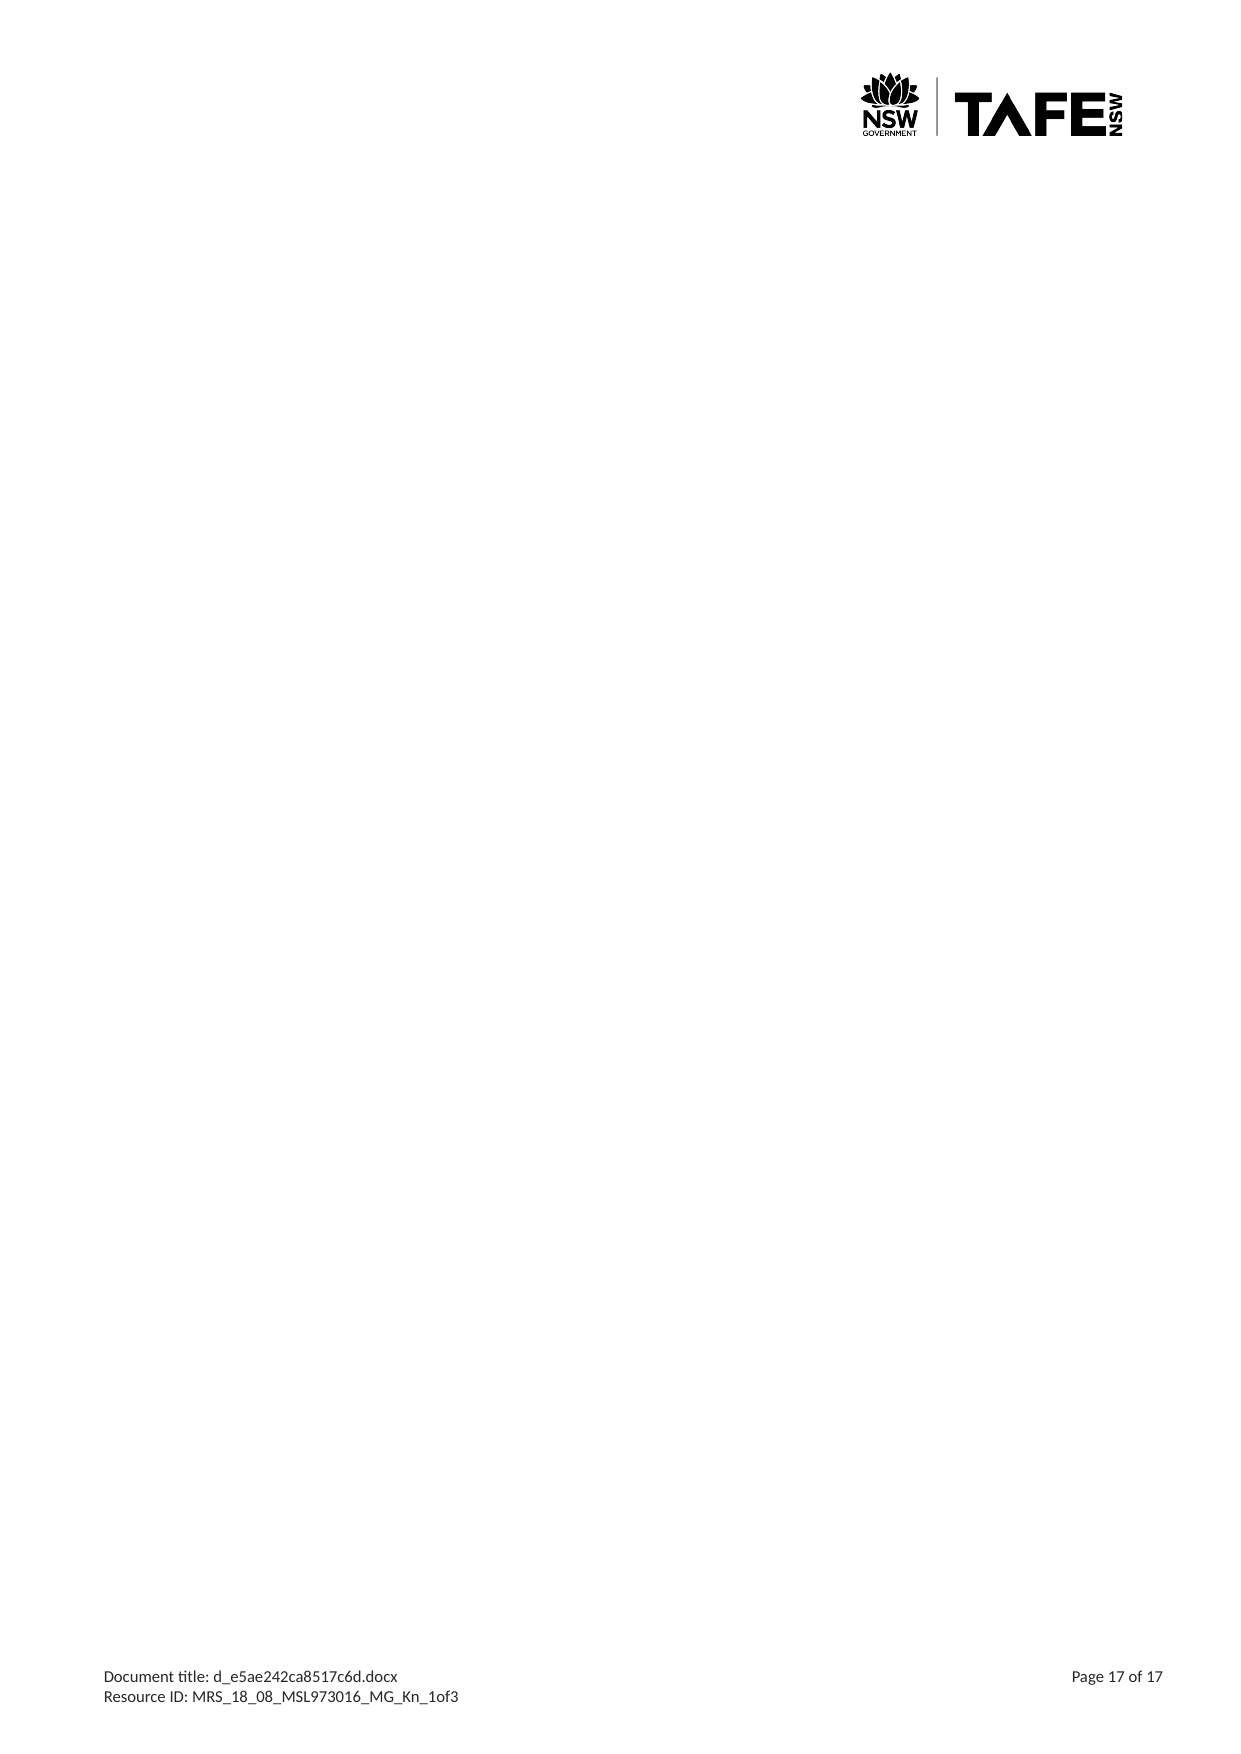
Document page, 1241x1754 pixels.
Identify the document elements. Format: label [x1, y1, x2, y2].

picture [861, 71, 1123, 137]
